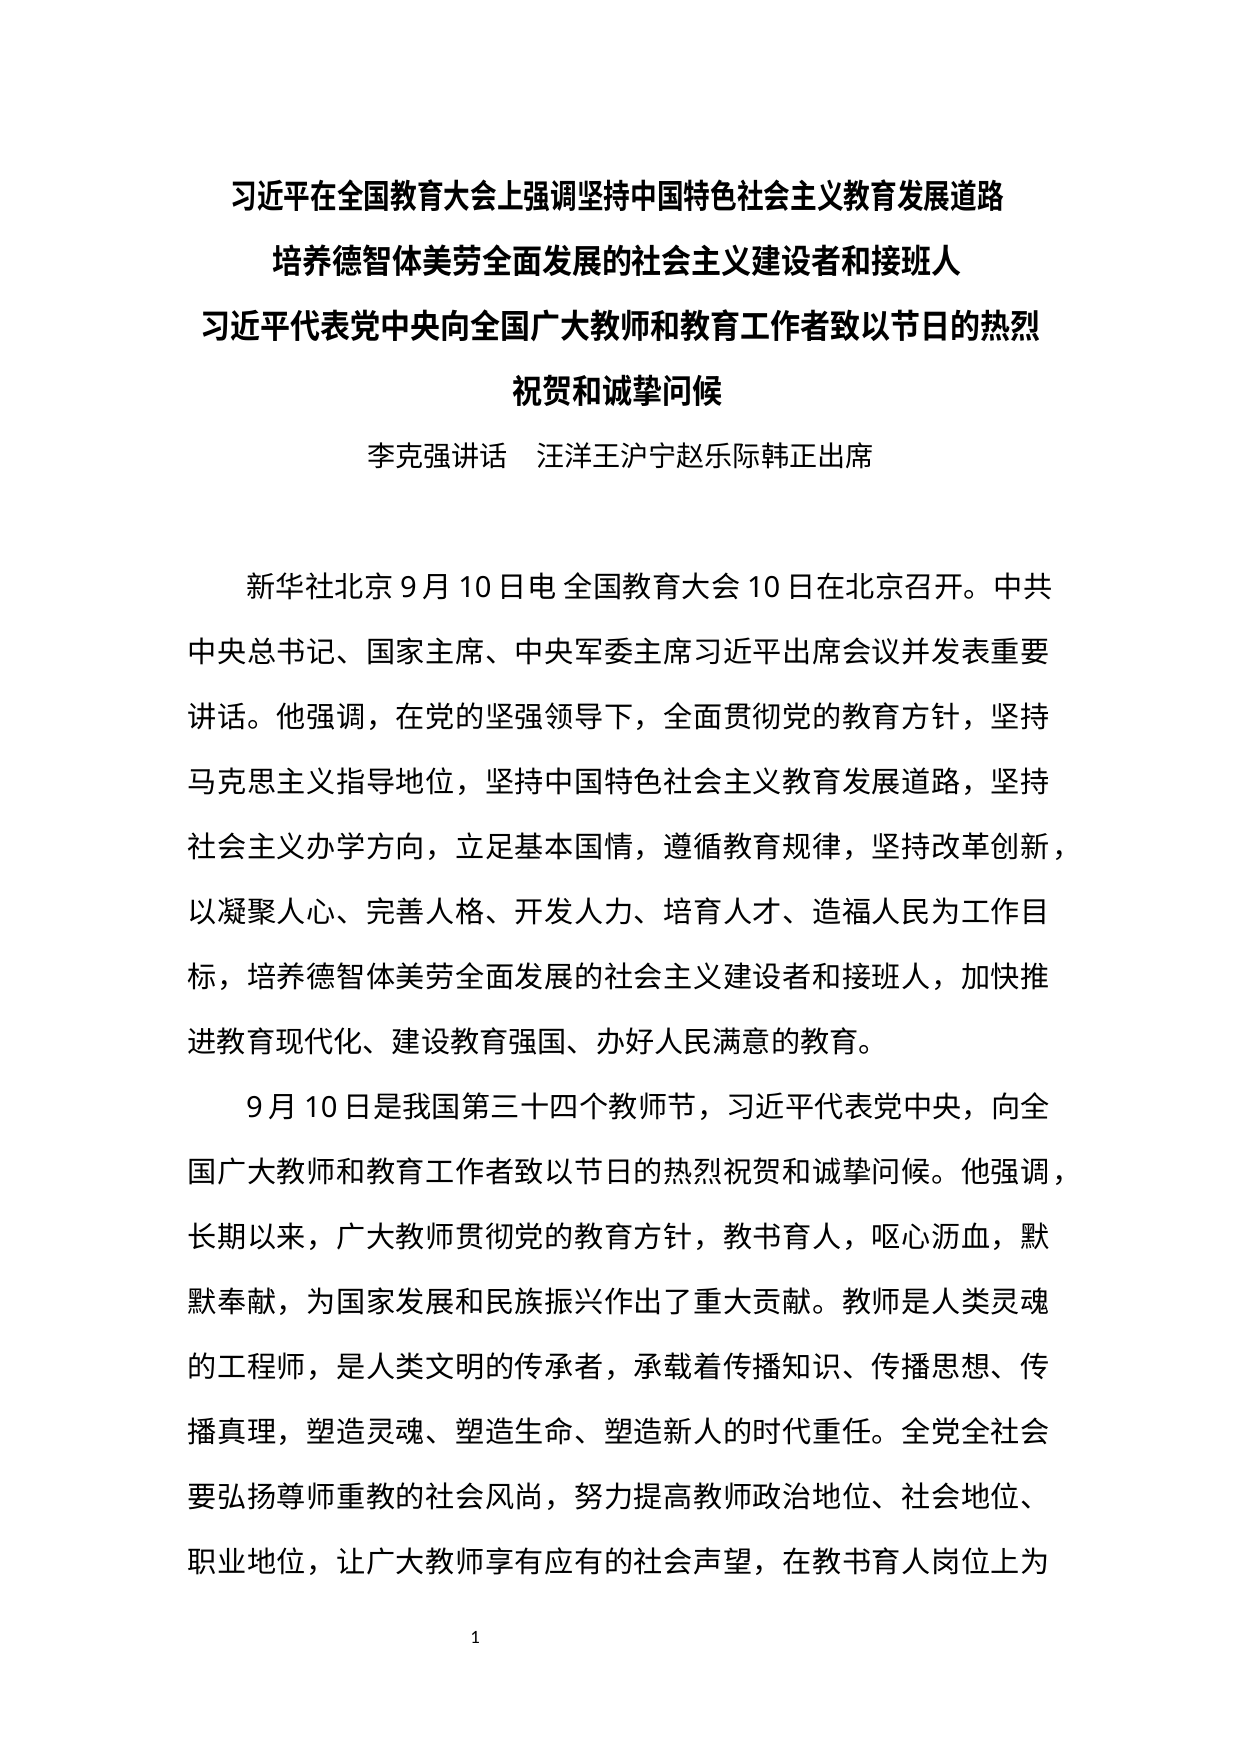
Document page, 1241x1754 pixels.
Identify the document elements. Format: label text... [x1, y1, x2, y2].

text 新华社北京9月10日电 全国教育大会10日在北京召开。中共中央总书记、国家主席、中央军委主席习近平出席会议并发表重要讲话。他强调，在党的坚强领导下，全面贯彻党的教育方针，坚持马克思主义指导地位，坚持中国特色社会主义教育发展道路，坚持社会主义办学方向，立足基本国情，遵循教育规律，坚持改革创新，以凝聚人心、完善人格、开发人力、培育人才、造福人民为工作目标，培养德智体美劳全面发展的社会主义建设者和接班人，加快推进教育现代化、建设教育强国、办好人民满意的教育。 [187, 552, 1053, 1072]
text 李克强讲话 汪洋王沪宁赵乐际韩正出席 [187, 422, 1053, 487]
text 培养德智体美劳全面发展的社会主义建设者和接班人 [187, 227, 1053, 292]
text 习近平在全国教育大会上强调坚持中国特色社会主义教育发展道路 [187, 162, 1053, 227]
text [187, 1072, 1053, 1592]
text 习近平代表党中央向全国广大教师和教育工作者致以节日的热烈祝贺和诚挚问候 [187, 292, 1053, 422]
